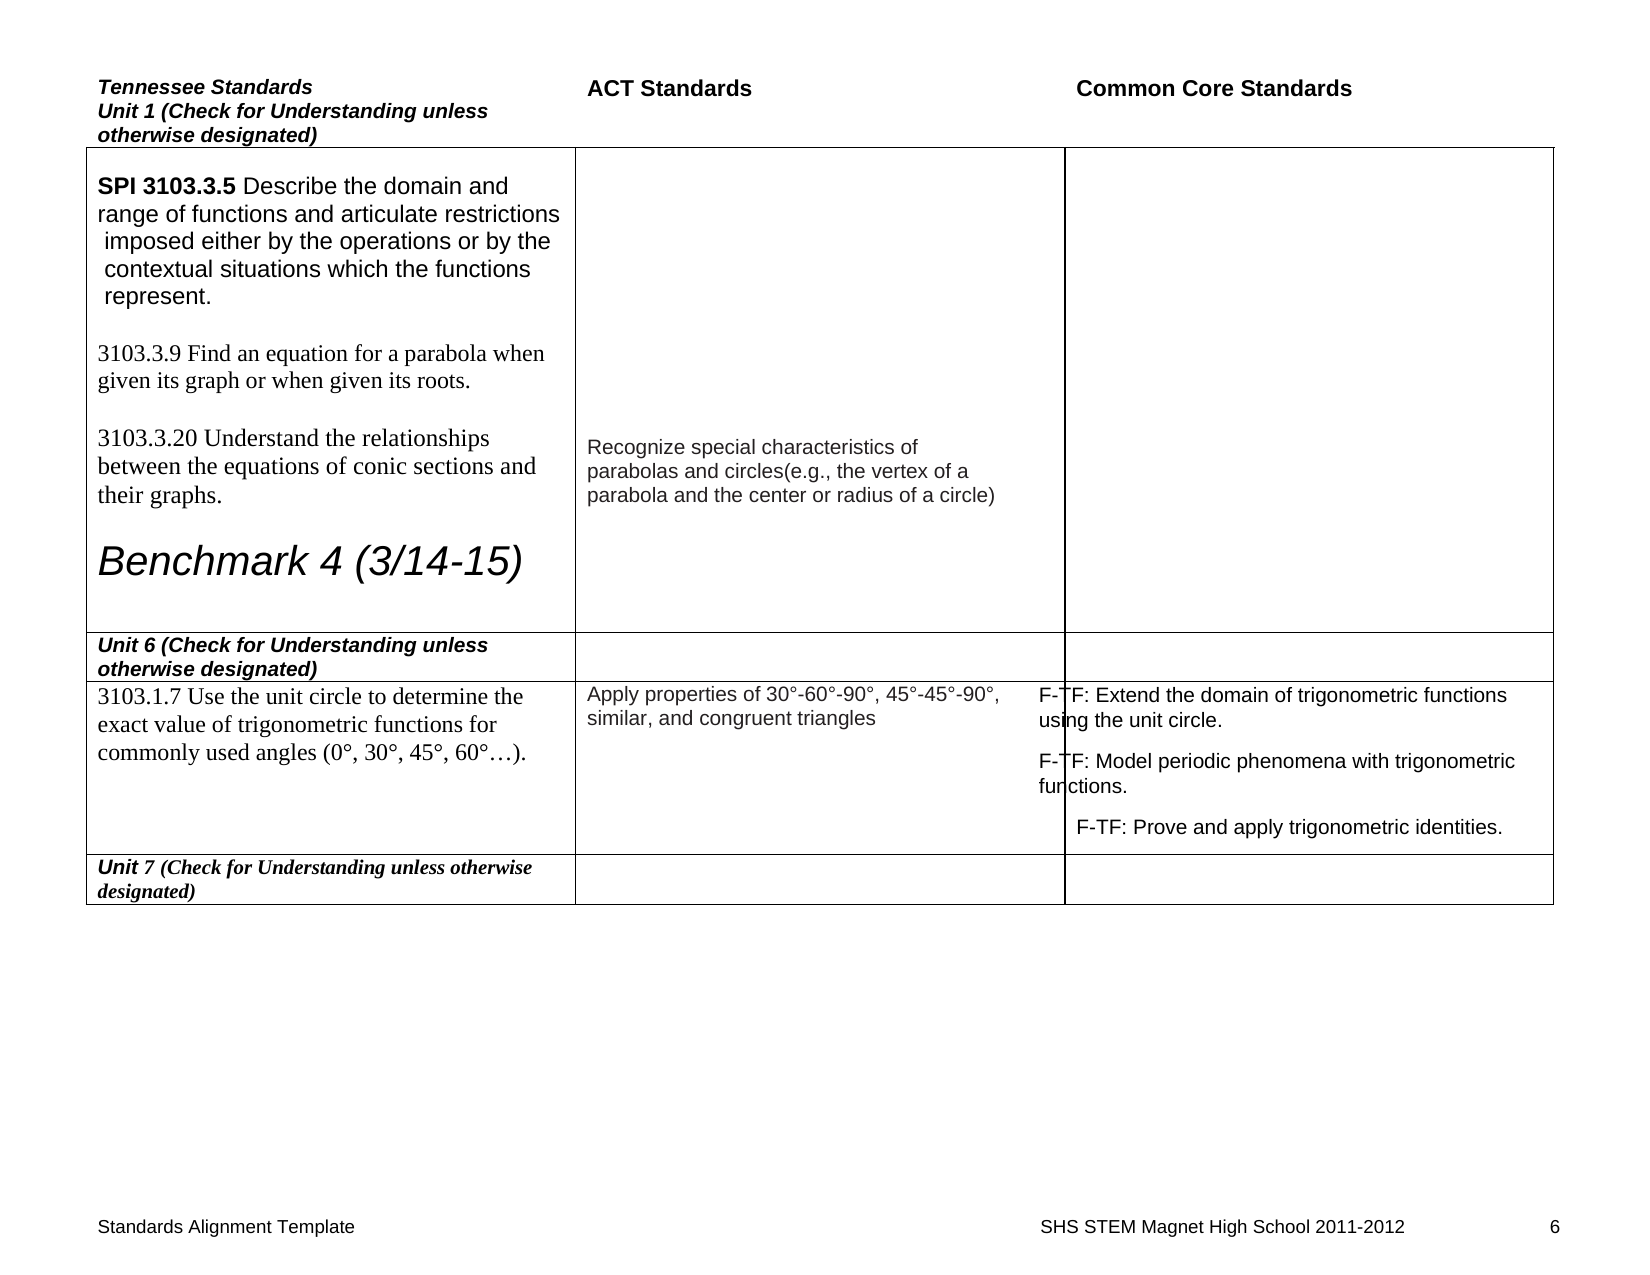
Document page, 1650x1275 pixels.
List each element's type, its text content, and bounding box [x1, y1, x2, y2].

table_cell Recognize special characteristics of parabolas and circles(e.g., the vertex of a parabola and the center or radius of a circle) [576, 148, 1064, 632]
table_cell [576, 855, 1064, 903]
table_cell Unit 6 (Check for Understanding unless otherwise designated) [87, 633, 575, 681]
table_cell [1066, 855, 1553, 903]
table_cell [576, 633, 1064, 681]
table_cell 3103.1.7 Use the unit circle to determine the exact value of trigonometric functions for commonly used angles (0°, 30°, 45°, 60°…). [87, 682, 575, 854]
table_cell Unit 7 (Check for Understanding unless otherwise designated) [87, 855, 575, 903]
table_header Standards Unit 1 (Check for Understanding unless otherwise designated) [86, 75, 576, 147]
table_cell F-TF: Extend the domain of trigonometric functions using the unit circle. F-TF: Model periodic phenomena with trigonometric functions. F-TF: Prove and apply trigonometric identities. [1066, 682, 1553, 854]
table_cell [1066, 633, 1553, 681]
table_cell Apply properties of 30°-60°-90°, 45°-45°-90°, similar, and congruent triangles [576, 682, 1064, 854]
table_header Common Core Standards [1065, 75, 1555, 147]
table_cell [1066, 148, 1553, 632]
table_header ACT Standards [576, 75, 1065, 147]
table_cell SPI 3103.3.5 Describe the domain and range of functions and articulate restrictions imposed either by the operations or by the contextual situations which the functions represent. 3103.3.9 Find an equation for a parabola when given its graph or when given its roots. 3103.3.20 Understand the relationships between the equations of conic sections and their graphs. Benchmark 4 (3/14-15) [87, 148, 575, 632]
